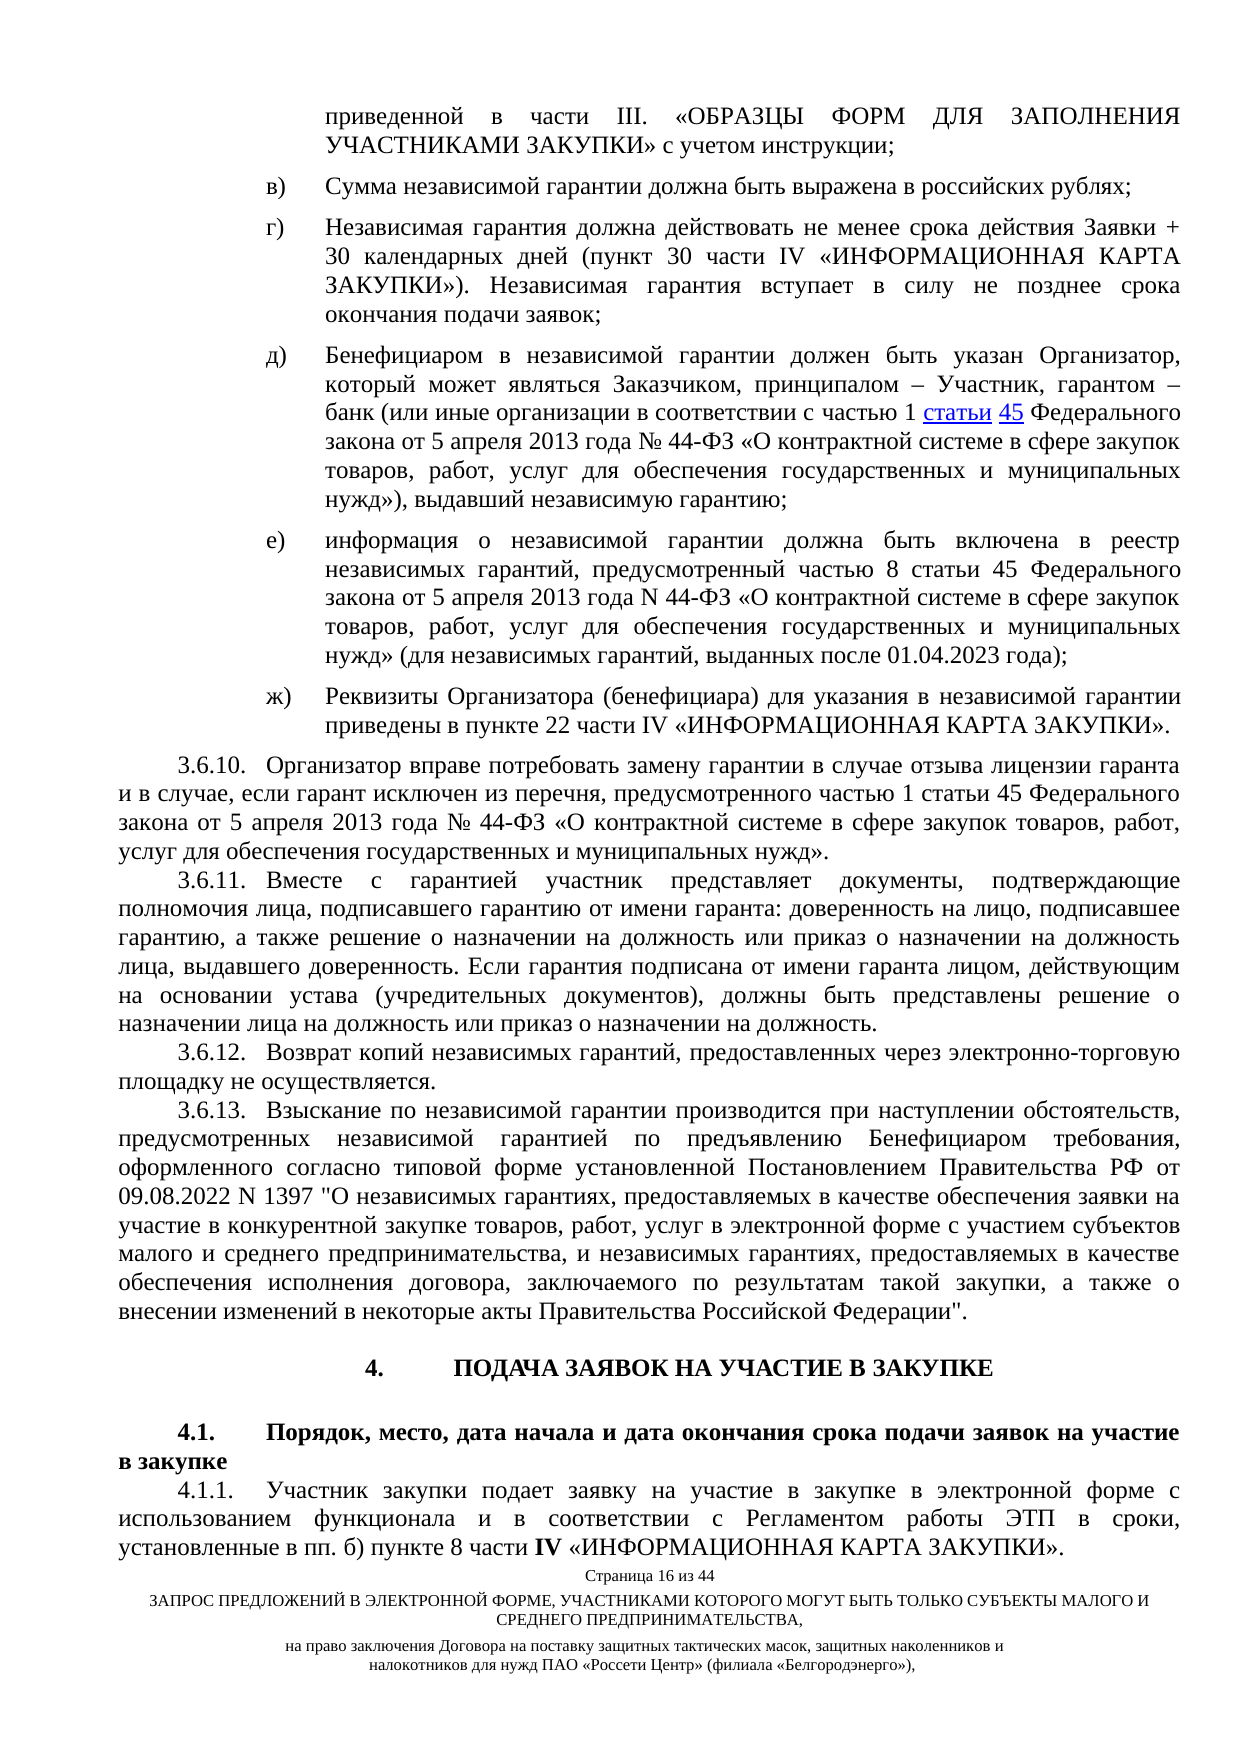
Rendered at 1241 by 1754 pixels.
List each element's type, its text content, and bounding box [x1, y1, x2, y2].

subtitle Организатор вправе потребовать замену гарантии в случае отзыва лицензии гаранта и в случае, если гарант исключен из перечня, предусмотренного частью 1 статьи 45 Федерального закона от 5 апреля 2013 года № 44-ФЗ «О контрактной системе в сфере закупок товаров, работ, услуг для обеспечения государственных и муниципальных нужд». [118, 750, 1181, 865]
list Бенефициаром в независимой гарантии должен быть указан Организатор, который может являться Заказчиком, принципалом – Участник, гарантом – банк (или иные организации в соответствии с частью 1 статьи 45 Федерального закона от 5 апреля 2013 года № 44-ФЗ «О контрактной системе в сфере закупок товаров, работ, услуг для обеспечения государственных и муниципальных нужд»), выдавший независимую гарантию; [266, 340, 1181, 512]
list Реквизиты Организатора (бенефициара) для указания в независимой гарантии приведены в пункте 22 части IV «ИНФОРМАЦИОННАЯ КАРТА ЗАКУПКИ». [266, 681, 1181, 739]
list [266, 101, 1181, 159]
list информация о независимой гарантии должна быть включена в реестр независимых гарантий, предусмотренный частью 8 статьи 45 Федерального закона от 5 апреля 2013 года N 44-ФЗ «О контрактной системе в сфере закупок товаров, работ, услуг для обеспечения государственных и муниципальных нужд» (для независимых гарантий, выданных после 01.04.2023 года); [266, 525, 1181, 669]
subtitle Вместе с гарантией участник представляет документы, подтверждающие полномочия лица, подписавшего гарантию от имени гаранта: доверенность на лицо, подписавшее гарантию, а также решение о назначении на должность или приказ о назначении на должность лица, выдавшего доверенность. Если гарантия подписана от имени гаранта лицом, действующим на основании устава (учредительных документов), должны быть представлены решение о назначении лица на должность или приказ о назначении на должность. [118, 865, 1181, 1037]
subtitle Возврат копий независимых гарантий, предоставленных через электронно-торговую площадку не осуществляется. [118, 1037, 1181, 1095]
subtitle Порядок, место, дата начала и дата окончания срока подачи заявок на участие в закупке [118, 1417, 1181, 1475]
list Сумма независимой гарантии должна быть выражена в российских рублях; [266, 171, 1181, 200]
subtitle Взыскание по независимой гарантии производится при наступлении обстоятельств, предусмотренных независимой гарантией по предъявлению Бенефициаром требования, оформленного согласно типовой форме установленной Постановлением Правительства РФ от 09.08.2022 N 1397 "О независимых гарантиях, предоставляемых в качестве обеспечения заявки на участие в конкурентной закупке товаров, работ, услуг в электронной форме с участием субъектов малого и среднего предпринимательства, и независимых гарантиях, предоставляемых в качестве обеспечения исполнения договора, заключаемого по результатам такой закупки, а также о внесении изменений в некоторые акты Правительства Российской Федерации". [118, 1095, 1181, 1325]
list Независимая гарантия должна действовать не менее срока действия Заявки + 30 календарных дней (пункт 30 части IV «ИНФОРМАЦИОННАЯ КАРТА ЗАКУПКИ»). Независимая гарантия вступает в силу не позднее срока окончания подачи заявок; [266, 212, 1181, 327]
subtitle ПОДАЧА ЗАЯВОК НА УЧАСТИЕ В ЗАКУПКЕ [118, 1353, 1181, 1382]
subtitle Участник закупки подает заявку на участие в закупке в электронной форме с использованием функционала и в соответствии с Регламентом работы ЭТП в сроки, установленные в пп. б) пункте 8 части IV «ИНФОРМАЦИОННАЯ КАРТА ЗАКУПКИ». [118, 1475, 1181, 1561]
